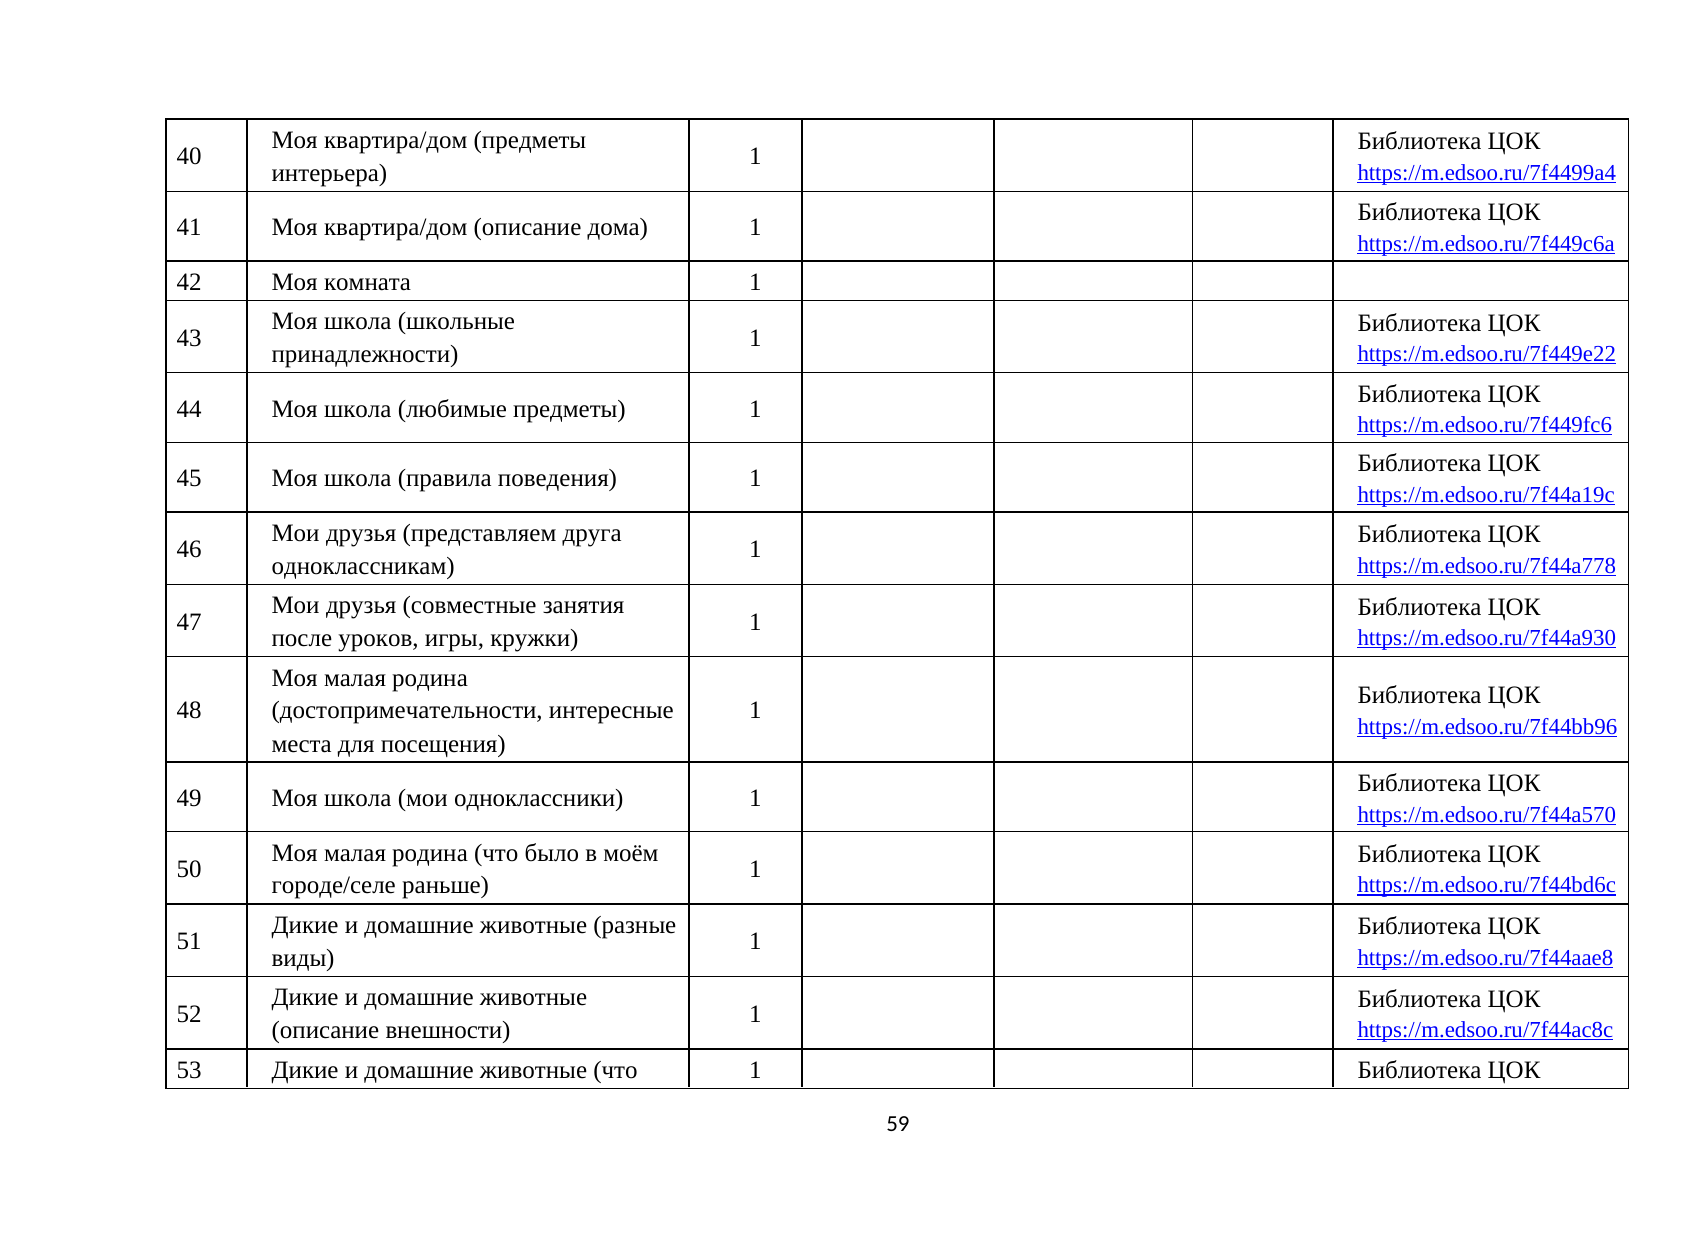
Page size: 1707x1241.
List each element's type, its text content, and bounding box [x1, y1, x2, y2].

table_cell [803, 657, 993, 761]
table_cell [1193, 443, 1332, 511]
table_cell Моя квартира/дом (предметы интерьера) [248, 120, 688, 191]
table_cell 49 [167, 763, 246, 831]
table_cell [803, 977, 993, 1048]
table_cell [1193, 192, 1332, 260]
table_cell Библиотека ЦОК https://m.edsoo.ru/7f44a930 [1334, 585, 1628, 656]
table_cell [1193, 832, 1332, 903]
table_cell 1 [690, 301, 801, 372]
table_cell 1 [690, 905, 801, 976]
table_cell [803, 301, 993, 372]
table_cell Моя комната [248, 262, 688, 299]
table_cell [803, 585, 993, 656]
table_cell Мои друзья (представляем друга одноклассникам) [248, 513, 688, 583]
table_cell 42 [167, 262, 246, 299]
table_cell 1 [690, 443, 801, 511]
table_cell 45 [167, 443, 246, 511]
table_cell [995, 120, 1192, 191]
table_cell [803, 905, 993, 976]
table_cell Библиотека ЦОК https://m.edsoo.ru/7f44aae8 [1334, 905, 1628, 976]
table_cell Библиотека ЦОК https://m.edsoo.ru/7f44a778 [1334, 513, 1628, 583]
table_cell Дикие и домашние животные (описание внешности) [248, 977, 688, 1048]
table_cell [803, 443, 993, 511]
table_cell Мои друзья (совместные занятия после уроков, игры, кружки) [248, 585, 688, 656]
table_cell 1 [690, 977, 801, 1048]
table_cell 1 [690, 1050, 801, 1087]
table_cell [803, 763, 993, 831]
table_cell Библиотека ЦОК https://m.edsoo.ru/7f44a19c [1334, 443, 1628, 511]
table_cell 1 [690, 262, 801, 299]
table_cell Библиотека ЦОК https://m.edsoo.ru/7f449e22 [1334, 301, 1628, 372]
table_cell 1 [690, 657, 801, 761]
table_cell Моя школа (школьные принадлежности) [248, 301, 688, 372]
table_cell [995, 905, 1192, 976]
table_cell Библиотека ЦОК https://m.edsoo.ru/7f44bb96 [1334, 657, 1628, 761]
table_cell 43 [167, 301, 246, 372]
table_cell Моя малая родина (что было в моём городе/селе раньше) [248, 832, 688, 903]
table_cell 44 [167, 373, 246, 441]
table_cell Библиотека ЦОК https://m.edsoo.ru/7f44a570 [1334, 763, 1628, 831]
table_cell [803, 373, 993, 441]
table_cell [1193, 513, 1332, 583]
table_cell [1193, 262, 1332, 299]
table_cell 1 [690, 513, 801, 583]
table_cell Библиотека ЦОК https://m.edsoo.ru/7f449fc6 [1334, 373, 1628, 441]
table_cell [995, 657, 1192, 761]
table_cell [995, 1050, 1192, 1087]
table_cell Библиотека ЦОК https://m.edsoo.ru/7f44bd6c [1334, 832, 1628, 903]
table_cell 53 [167, 1050, 246, 1087]
table_cell 46 [167, 513, 246, 583]
table_cell [1193, 1050, 1332, 1087]
table_cell Моя школа (любимые предметы) [248, 373, 688, 441]
table_cell [1193, 905, 1332, 976]
table_cell [995, 373, 1192, 441]
table_cell Библиотека ЦОК https://m.edsoo.ru/7f44ac8c [1334, 977, 1628, 1048]
table_cell [803, 192, 993, 260]
table_cell 1 [690, 585, 801, 656]
table_cell [995, 513, 1192, 583]
table_cell [803, 832, 993, 903]
table_cell 52 [167, 977, 246, 1048]
table_cell 1 [690, 763, 801, 831]
table_cell Моя квартира/дом (описание дома) [248, 192, 688, 260]
table_cell [803, 120, 993, 191]
table_cell 48 [167, 657, 246, 761]
table_cell [995, 763, 1192, 831]
table_cell [995, 262, 1192, 299]
table_cell 51 [167, 905, 246, 976]
table_cell Библиотека ЦОК https://m.edsoo.ru/7f4499a4 [1334, 120, 1628, 191]
table_cell Библиотека ЦОК https://m.edsoo.ru/7f449c6a [1334, 192, 1628, 260]
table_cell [248, 1050, 688, 1087]
table_cell [1193, 977, 1332, 1048]
table_cell Дикие и домашние животные (разные виды) [248, 905, 688, 976]
table_cell 40 [167, 120, 246, 191]
table_cell [995, 832, 1192, 903]
table_cell Моя школа (правила поведения) [248, 443, 688, 511]
table_cell Моя школа (мои одноклассники) [248, 763, 688, 831]
table_cell [1193, 120, 1332, 191]
table_cell 1 [690, 832, 801, 903]
table_cell Моя малая родина (достопримечательности, интересные места для посещения) [248, 657, 688, 761]
table_cell [1193, 585, 1332, 656]
table_cell [995, 585, 1192, 656]
table_cell [1193, 763, 1332, 831]
table_cell [995, 301, 1192, 372]
table_cell [803, 262, 993, 299]
table_cell 47 [167, 585, 246, 656]
table_cell 1 [690, 373, 801, 441]
table_cell [803, 513, 993, 583]
table_cell 1 [690, 120, 801, 191]
table_cell [1193, 373, 1332, 441]
table_cell [1193, 301, 1332, 372]
table_cell [803, 1050, 993, 1087]
table_cell [995, 443, 1192, 511]
table_cell 41 [167, 192, 246, 260]
table_cell [1334, 262, 1628, 299]
table_cell [995, 192, 1192, 260]
table_cell 1 [690, 192, 801, 260]
table_cell [995, 977, 1192, 1048]
table_cell [1193, 657, 1332, 761]
table_cell 50 [167, 832, 246, 903]
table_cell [1334, 1050, 1628, 1087]
